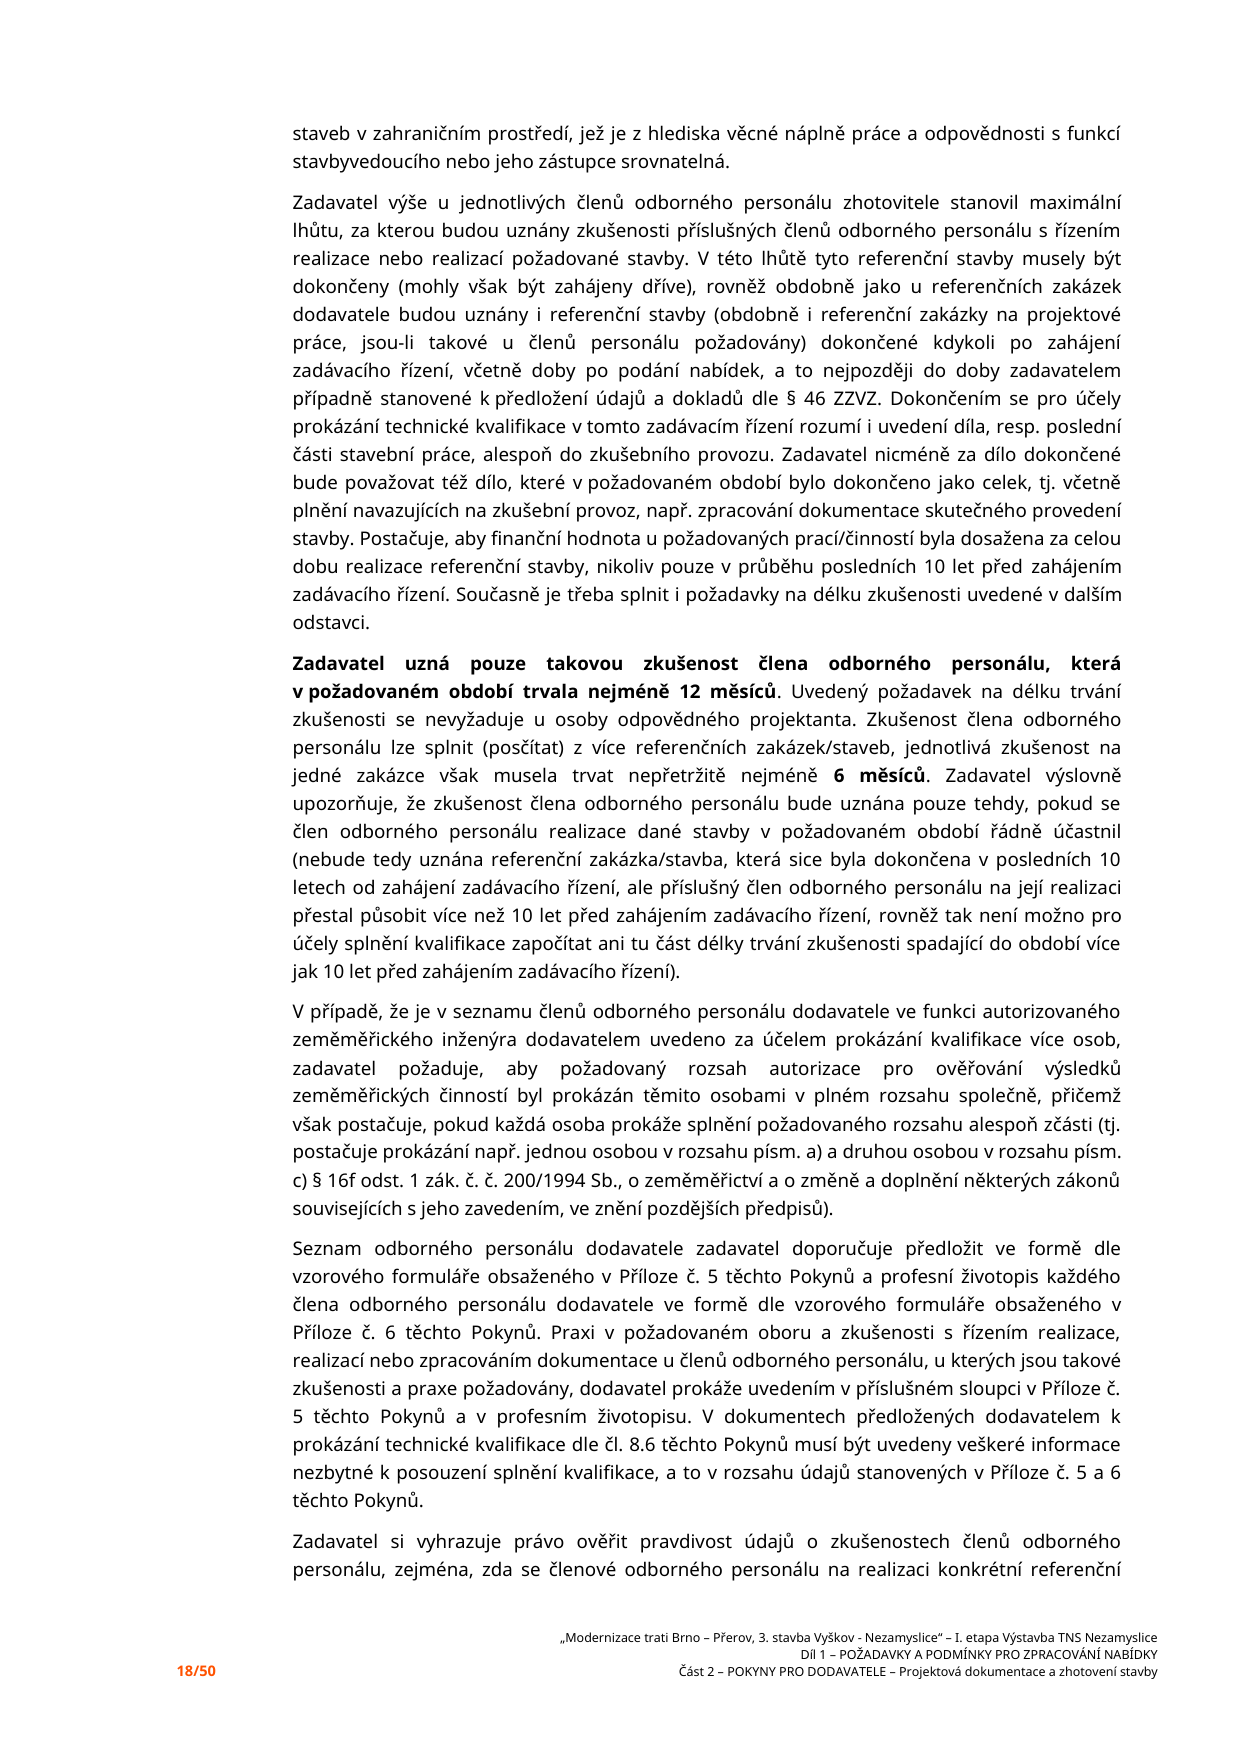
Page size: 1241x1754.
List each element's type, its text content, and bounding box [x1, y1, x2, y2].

text Zadavatel uzná pouze takovou zkušenost člena odborného personálu, která v požadovaném období trvala nejméně 12 měsíců. Uvedený požadavek na délku trvání zkušenosti se nevyžaduje u osoby odpovědného projektanta. Zkušenost člena odborného personálu lze splnit (posčítat) z více referenčních zakázek/staveb, jednotlivá zkušenost na jedné zakázce však musela trvat nepřetržitě nejméně 6 měsíců. Zadavatel výslovně upozorňuje, že zkušenost člena odborného personálu bude uznána pouze tehdy, pokud se člen odborného personálu realizace dané stavby v požadovaném období řádně účastnil (nebude tedy uznána referenční zakázka/stavba, která sice byla dokončena v posledních 10 letech od zahájení zadávacího řízení, ale příslušný člen odborného personálu na její realizaci přestal působit více než 10 let před zahájením zadávacího řízení, rovněž tak není možno pro účely splnění kvalifikace započítat ani tu část délky trvání zkušenosti spadající do období více jak 10 let před zahájením zadávacího řízení). [292, 650, 1122, 984]
text Zadavatel výše u jednotlivých členů odborného personálu zhotovitele stanovil maximální lhůtu, za kterou budou uznány zkušenosti příslušných členů odborného personálu s řízením realizace nebo realizací požadované stavby. V této lhůtě tyto referenční stavby musely být dokončeny (mohly však být zahájeny dříve), rovněž obdobně jako u referenčních zakázek dodavatele budou uznány i referenční stavby (obdobně i referenční zakázky na projektové práce, jsou-li takové u členů personálu požadovány) dokončené kdykoli po zahájení zadávacího řízení, včetně doby po podání nabídek, a to nejpozději do doby zadavatelem případně stanovené k předložení údajů a dokladů dle § 46 ZZVZ. Dokončením se pro účely prokázání technické kvalifikace v tomto zadávacím řízení rozumí i uvedení díla, resp. poslední části stavební práce, alespoň do zkušebního provozu. Zadavatel nicméně za dílo dokončené bude považovat též dílo, které v požadovaném období bylo dokončeno jako celek, tj. včetně plnění navazujících na zkušební provoz, např. zpracování dokumentace skutečného provedení stavby. Postačuje, aby finanční hodnota u požadovaných prací/činností byla dosažena za celou dobu realizace referenční stavby, nikoliv pouze v průběhu posledních 10 let před zahájením zadávacího řízení. Současně je třeba splnit i požadavky na délku zkušenosti uvedené v dalším odstavci. [292, 189, 1122, 635]
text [292, 1528, 1122, 1582]
text Seznam odborného personálu dodavatele zadavatel doporučuje předložit ve formě dle vzorového formuláře obsaženého v Příloze č. 5 těchto Pokynů a profesní životopis každého člena odborného personálu dodavatele ve formě dle vzorového formuláře obsaženého v Příloze č. 6 těchto Pokynů. Praxi v požadovaném oboru a zkušenosti s řízením realizace, realizací nebo zpracováním dokumentace u členů odborného personálu, u kterých jsou takové zkušenosti a praxe požadovány, dodavatel prokáže uvedením v příslušném sloupci v Příloze č. 5 těchto Pokynů a v profesním životopisu. V dokumentech předložených dodavatelem k prokázání technické kvalifikace dle čl. 8.6 těchto Pokynů musí být uvedeny veškeré informace nezbytné k posouzení splnění kvalifikace, a to v rozsahu údajů stanovených v Příloze č. 5 a 6 těchto Pokynů. [292, 1235, 1122, 1513]
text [292, 121, 1122, 174]
text V případě, že je v seznamu členů odborného personálu dodavatele ve funkci autorizovaného zeměměřického inženýra dodavatelem uvedeno za účelem prokázání kvalifikace více osob, zadavatel požaduje, aby požadovaný rozsah autorizace pro ověřování výsledků zeměměřických činností byl prokázán těmito osobami v plném rozsahu společně, přičemž však postačuje, pokud každá osoba prokáže splnění požadovaného rozsahu alespoň zčásti (tj. postačuje prokázání např. jednou osobou v rozsahu písm. a) a druhou osobou v rozsahu písm. c) § 16f odst. 1 zák. č. č. 200/1994 Sb., o zeměměřictví a o změně a doplnění některých zákonů souvisejících s jeho zavedením, ve znění pozdějších předpisů). [292, 999, 1122, 1220]
